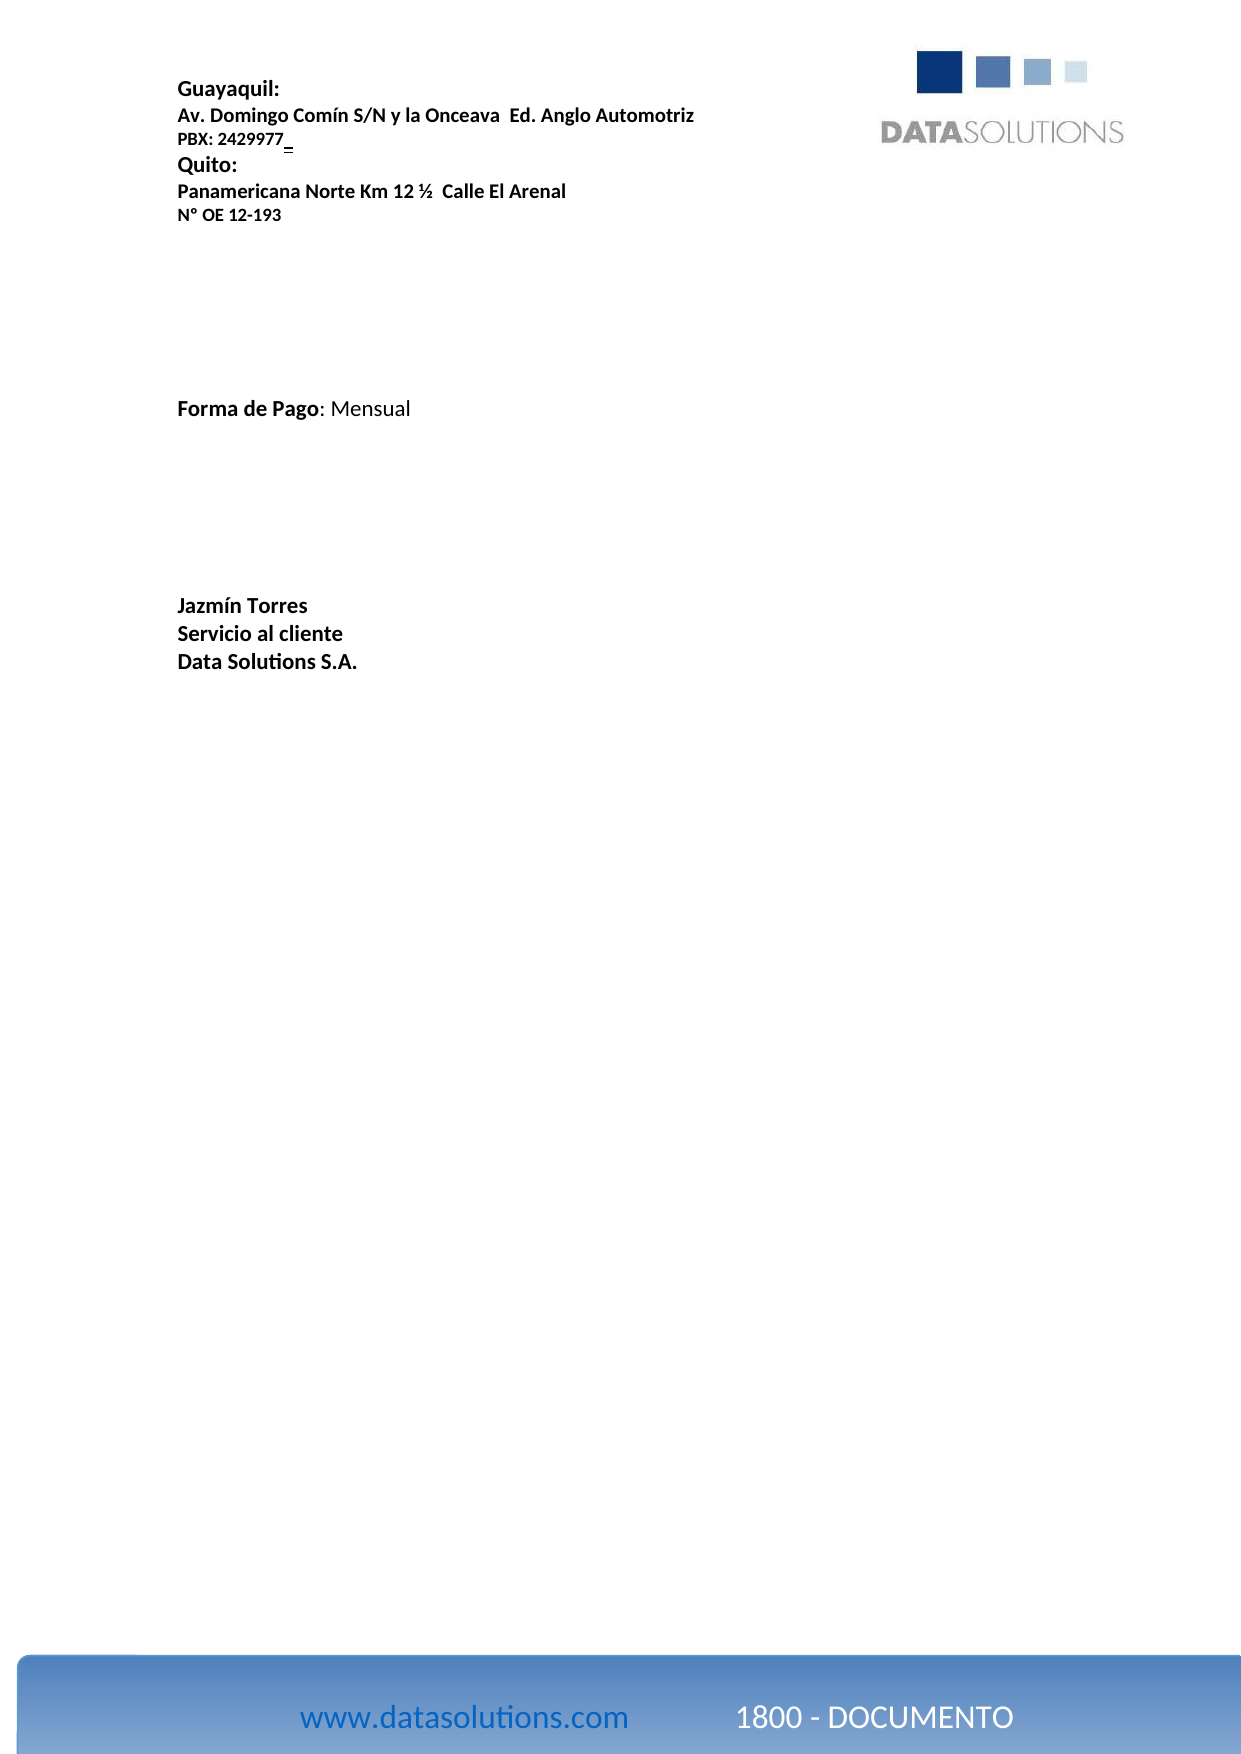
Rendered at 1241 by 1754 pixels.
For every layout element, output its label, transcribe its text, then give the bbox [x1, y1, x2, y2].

text Servicio al cliente [177, 619, 1063, 647]
text Jazmín Torres [177, 591, 1063, 619]
picture [846, 31, 1166, 163]
text Data Solutions S.A. [177, 647, 1063, 675]
text Forma de Pago: Mensual [177, 394, 1063, 423]
